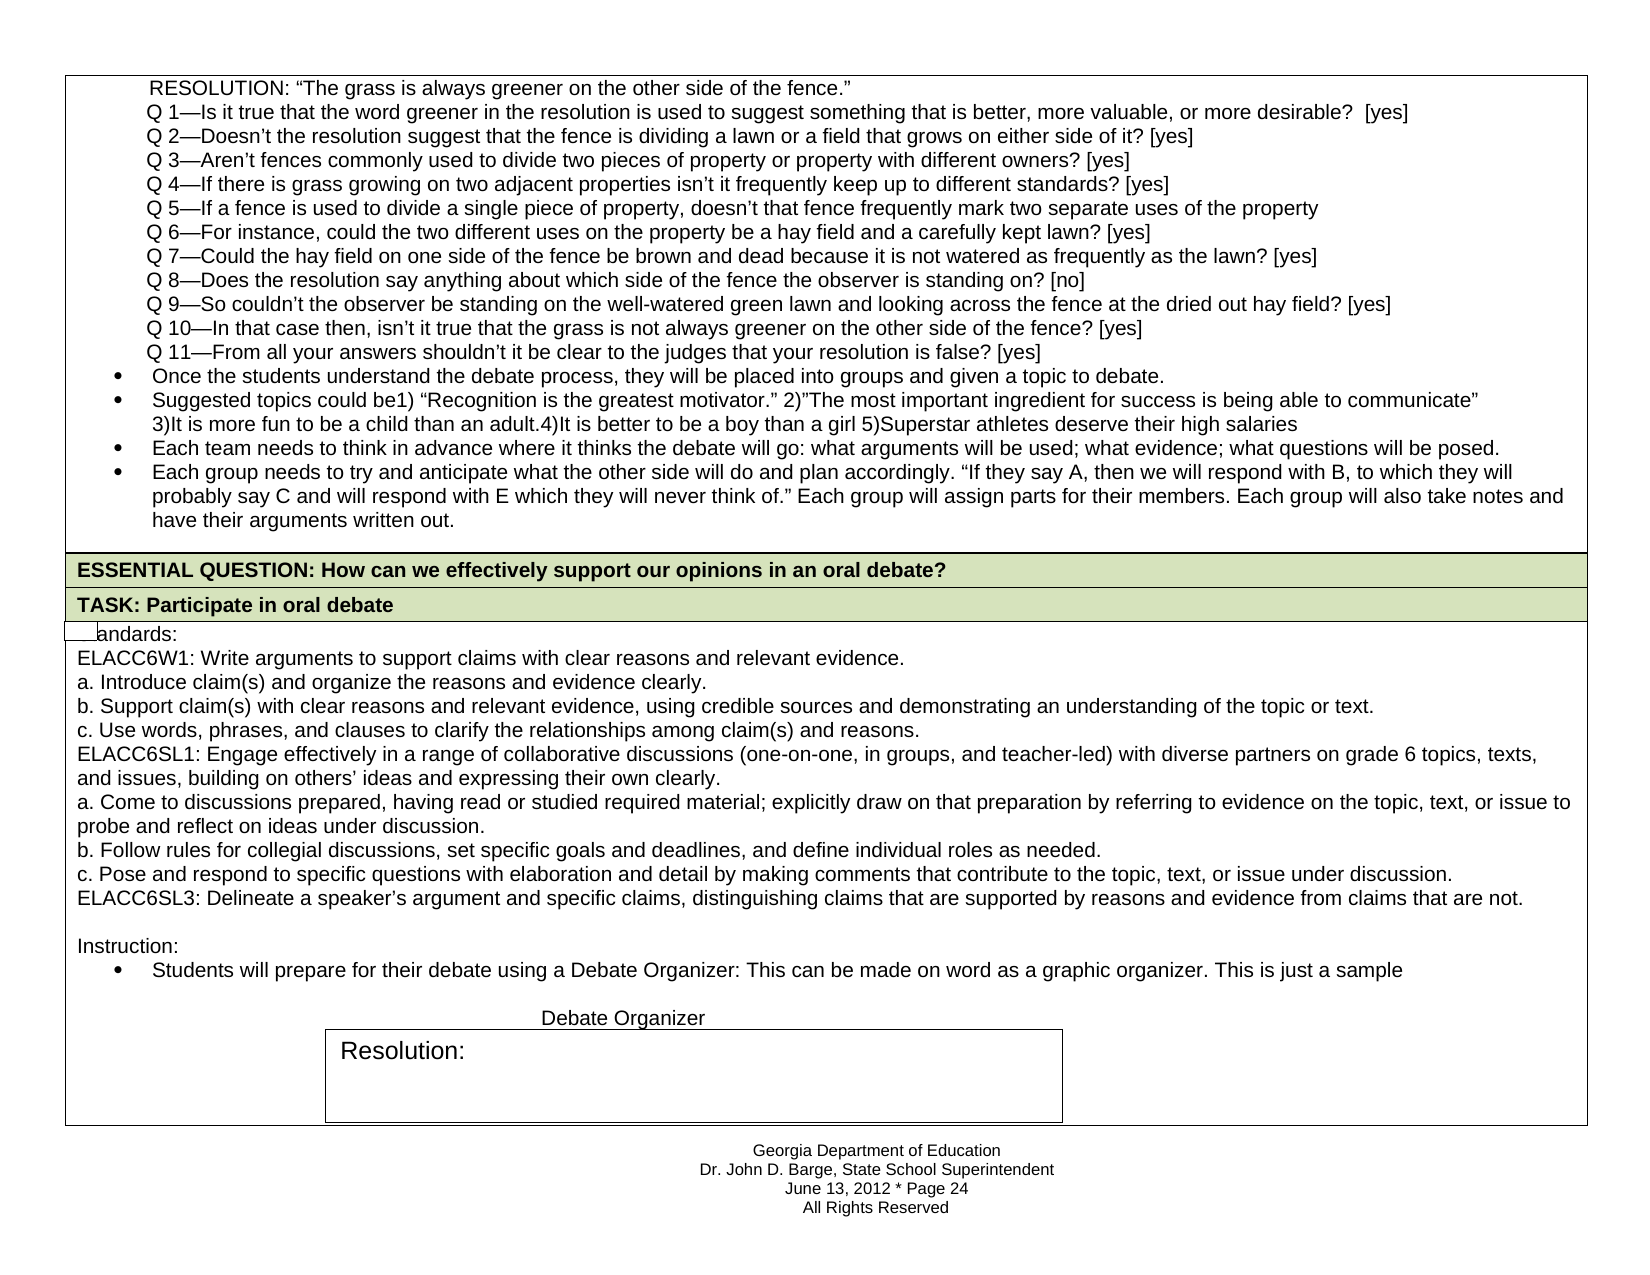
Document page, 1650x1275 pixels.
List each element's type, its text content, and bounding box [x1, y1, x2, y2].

table_cell TASK: Participate in oral debate [66, 588, 1587, 621]
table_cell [66, 76, 1587, 552]
table_cell ESSENTIAL QUESTION: How can we effectively support our opinions in an oral debate? [66, 554, 1587, 587]
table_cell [66, 622, 1587, 1125]
